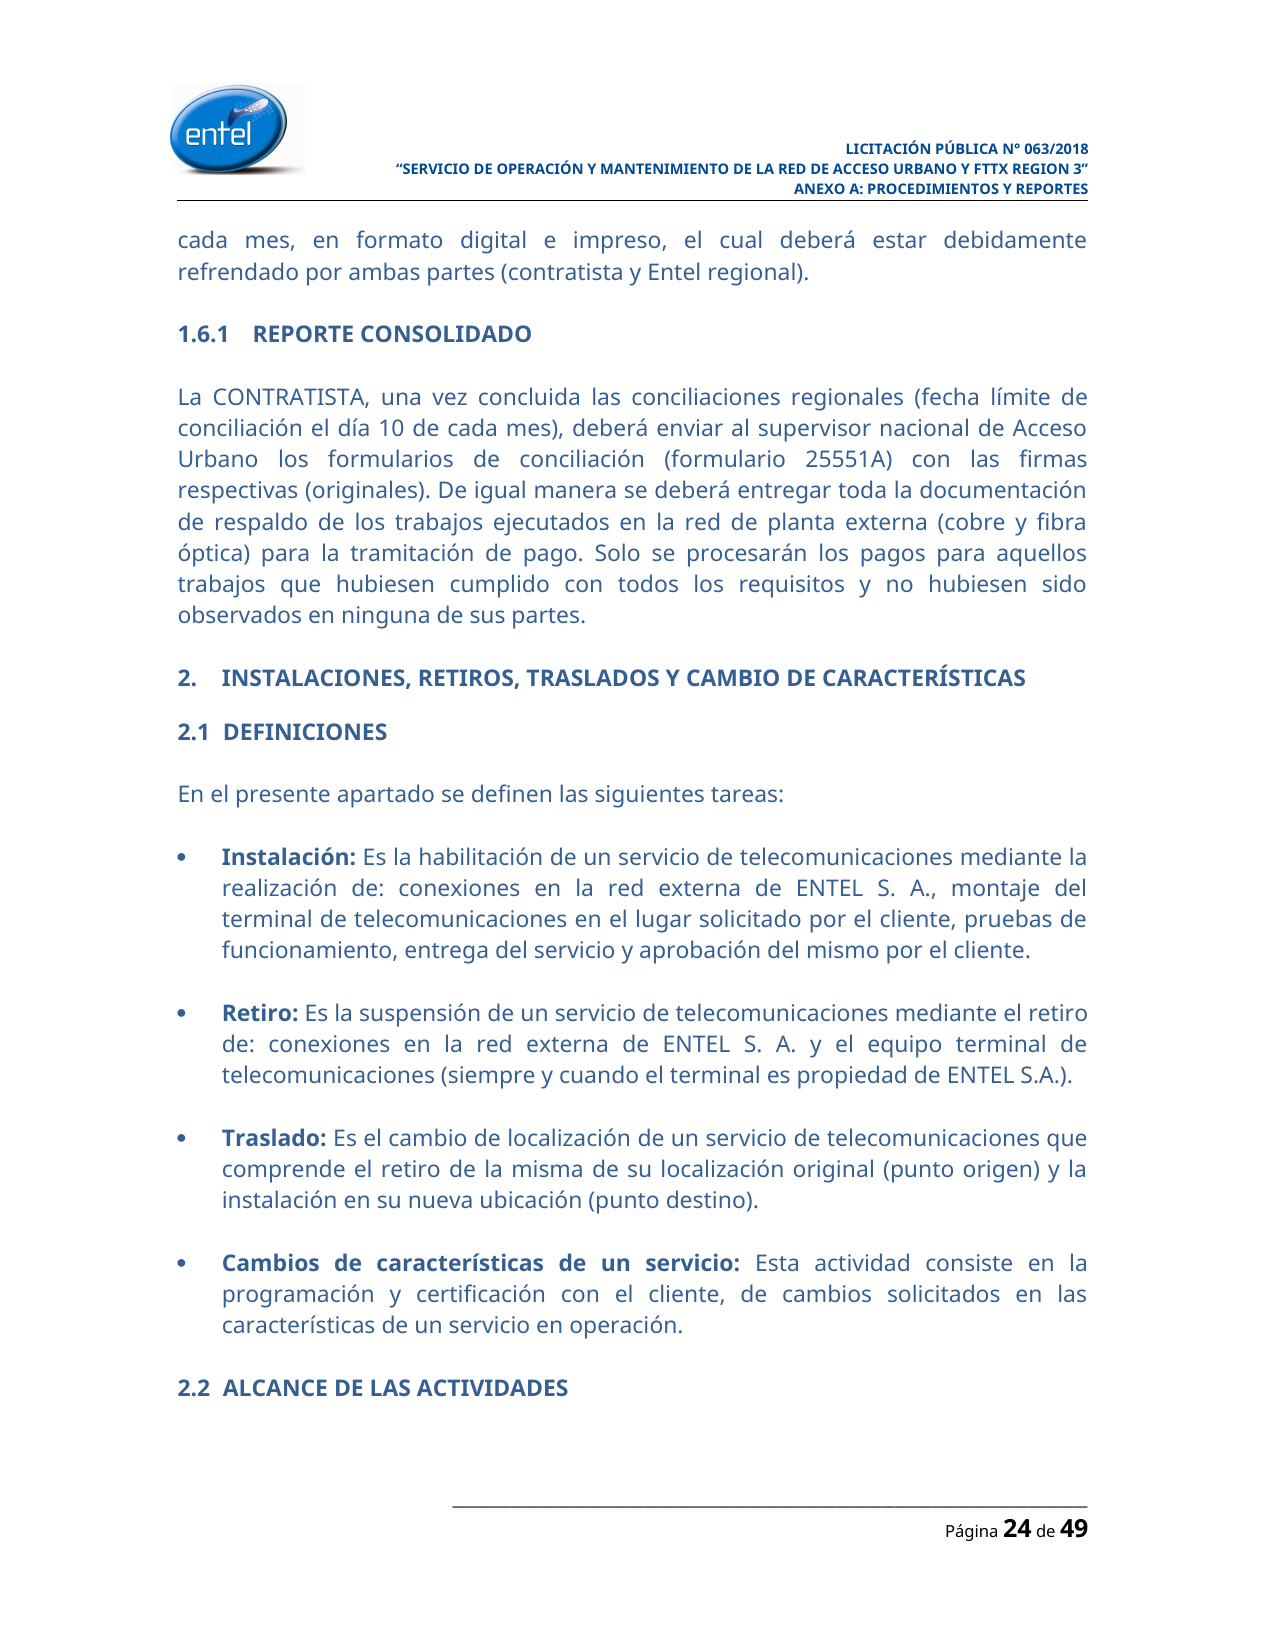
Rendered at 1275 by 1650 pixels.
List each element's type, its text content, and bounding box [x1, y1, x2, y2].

text En el presente apartado se definen las siguientes tareas: [177, 778, 1088, 809]
subtitle DEFINICIONES [177, 716, 1088, 747]
text La CONTRATISTA, una vez concluida las conciliaciones regionales (fecha límite de conciliación el día 10 de cada mes), deberá enviar al supervisor nacional de Acceso Urbano los formularios de conciliación (formulario 25551A) con las firmas respectivas (originales). De igual manera se deberá entregar toda la documentación de respaldo de los trabajos ejecutados en la red de planta externa (cobre y fibra óptica) para la tramitación de pago. Solo se procesarán los pagos para aquellos trabajos que hubiesen cumplido con todos los requisitos y no hubiesen sido observados en ninguna de sus partes. [177, 380, 1088, 630]
picture [169, 83, 305, 175]
list Retiro: Es la suspensión de un servicio de telecomunicaciones mediante el retiro de: conexiones en la red externa de ENTEL S. A. y el equipo terminal de telecomunicaciones (siempre y cuando el terminal es propiedad de ENTEL S.A.). [177, 997, 1088, 1091]
list Traslado: Es el cambio de localización de un servicio de telecomunicaciones que comprende el retiro de la misma de su localización original (punto origen) y la instalación en su nueva ubicación (punto destino). [177, 1122, 1088, 1216]
list Instalación: Es la habilitación de un servicio de telecomunicaciones mediante la realización de: conexiones en la red externa de ENTEL S. A., montaje del terminal de telecomunicaciones en el lugar solicitado por el cliente, pruebas de funcionamiento, entrega del servicio y aprobación del mismo por el cliente. [177, 841, 1088, 966]
subtitle INSTALACIONES, RETIROS, TRASLADOS Y CAMBIO DE CARACTERÍSTICAS [177, 662, 1088, 693]
subtitle ALCANCE DE LAS ACTIVIDADES [177, 1372, 1088, 1403]
list Cambios de características de un servicio: Esta actividad consiste en la programación y certificación con el cliente, de cambios solicitados en las características de un servicio en operación. [177, 1247, 1088, 1341]
subtitle REPORTE CONSOLIDADO [177, 318, 1088, 349]
